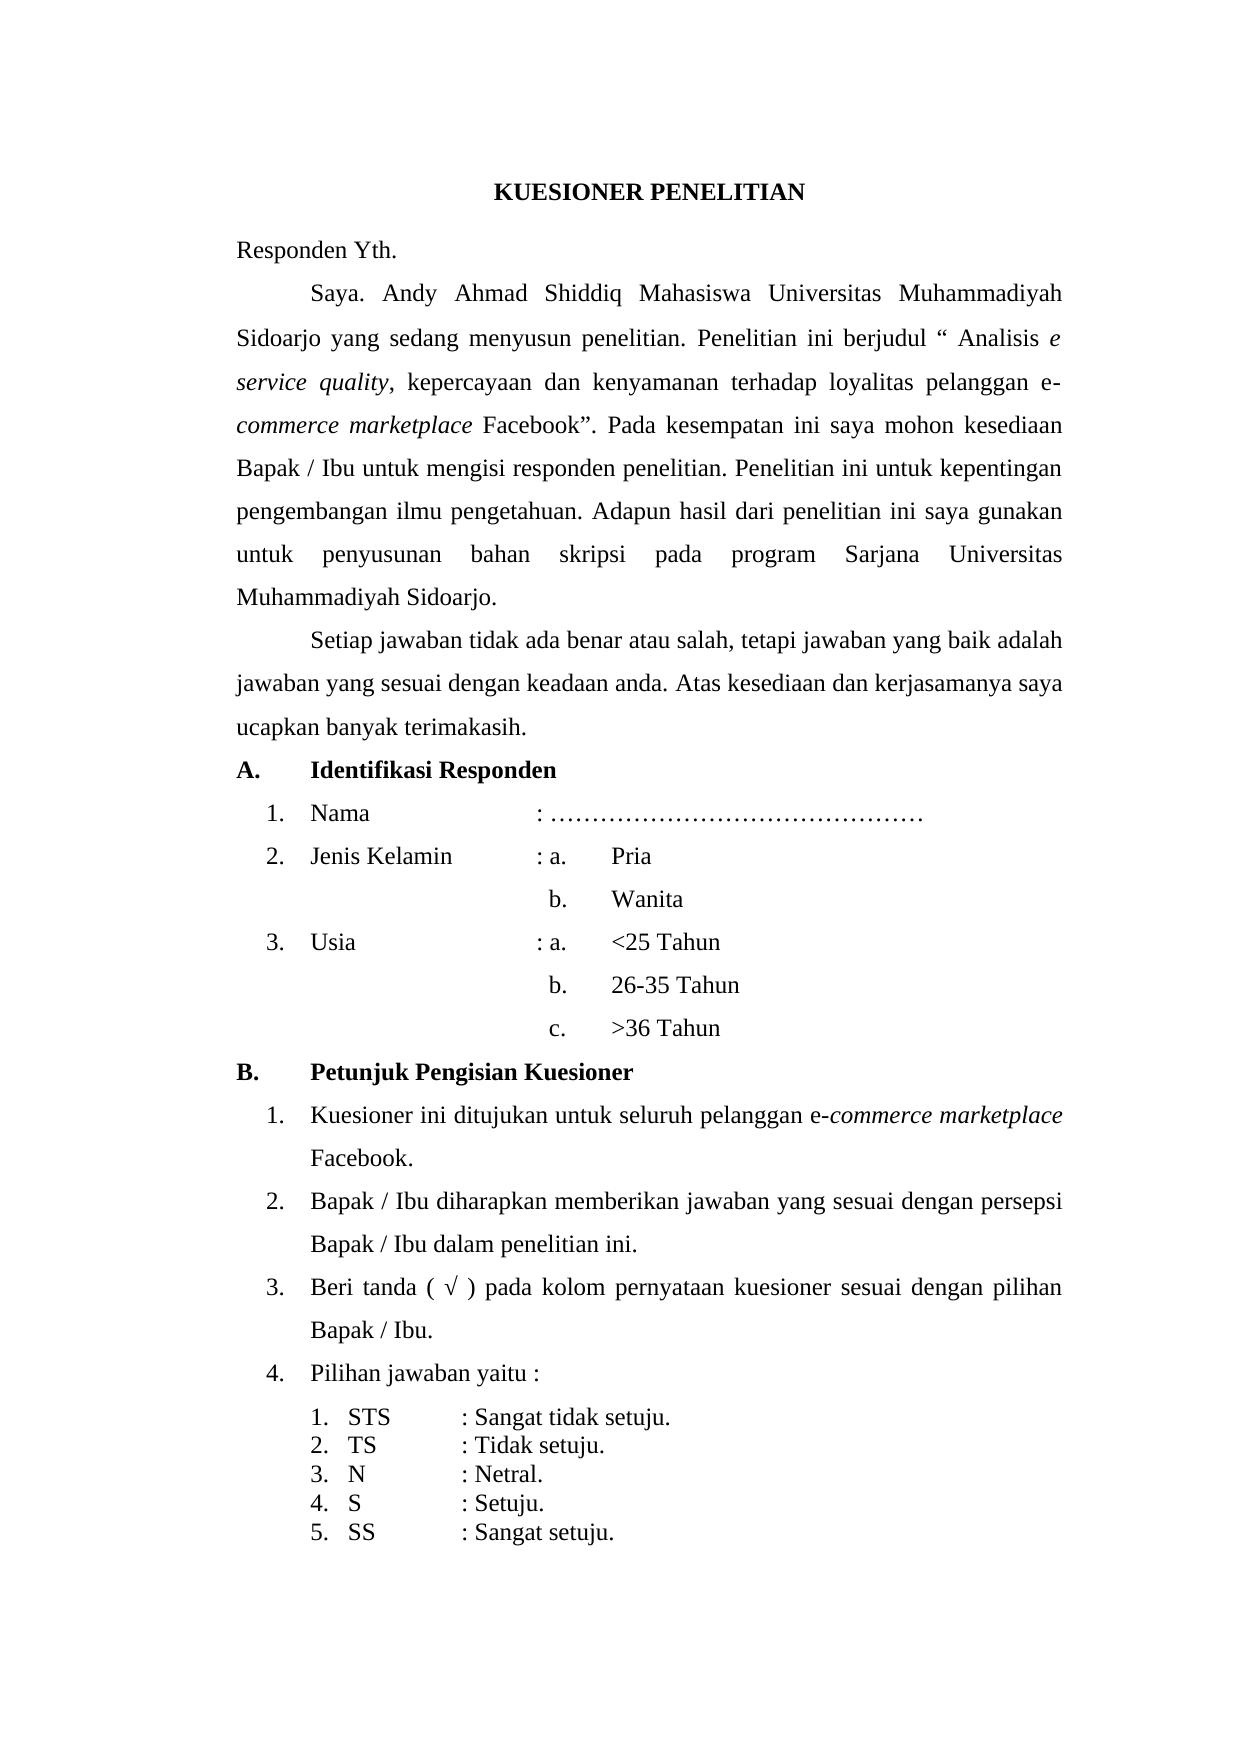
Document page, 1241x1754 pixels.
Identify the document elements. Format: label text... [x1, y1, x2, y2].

list STS : Sangat tidak setuju. [310, 1402, 1063, 1430]
list Kuesioner ini ditujukan untuk seluruh pelanggan e-commerce marketplace Facebook. [266, 1100, 1063, 1172]
list SS : Sangat setuju. [310, 1517, 1063, 1545]
list TS : Tidak setuju. [310, 1430, 1063, 1459]
list Nama : ……………………………………… [266, 798, 1063, 827]
list b. Wanita [536, 884, 1063, 913]
text Saya. Andy Ahmad Shiddiq Mahasiswa Universitas Muhammadiyah Sidoarjo yang sedang menyusun penelitian. Penelitian ini berjudul “ Analisis e service quality, kepercayaan dan kenyamanan terhadap loyalitas pelanggan e-commerce marketplace Facebook”. Pada kesempatan ini saya mohon kesediaan Bapak / Ibu untuk mengisi responden penelitian. Penelitian ini untuk kepentingan pengembangan ilmu pengetahuan. Adapun hasil dari penelitian ini saya gunakan untuk penyusunan bahan skripsi pada program Sarjana Universitas Muhammadiyah Sidoarjo. [236, 278, 1063, 611]
list N : Netral. [310, 1459, 1063, 1488]
text KUESIONER PENELITIAN [236, 177, 1063, 206]
list b. 26-35 Tahun [536, 970, 1063, 999]
list Identifikasi Responden [236, 755, 1063, 783]
list Usia : a. <25 Tahun [266, 927, 1063, 956]
list Beri tanda ( √ ) pada kolom pernyataan kuesioner sesuai dengan pilihan Bapak / Ibu. [266, 1272, 1063, 1344]
list Petunjuk Pengisian Kuesioner [236, 1057, 1063, 1085]
text Responden Yth. [236, 235, 1063, 263]
list c. >36 Tahun [536, 1013, 1063, 1042]
list Bapak / Ibu diharapkan memberikan jawaban yang sesuai dengan persepsi Bapak / Ibu dalam penelitian ini. [266, 1186, 1063, 1258]
list Pilihan jawaban yaitu : [266, 1358, 1063, 1387]
list S : Setuju. [310, 1488, 1063, 1517]
list Jenis Kelamin : a. Pria [266, 841, 1063, 870]
text Setiap jawaban tidak ada benar atau salah, tetapi jawaban yang baik adalah jawaban yang sesuai dengan keadaan anda. Atas kesediaan dan kerjasamanya saya ucapkan banyak terimakasih. [236, 625, 1063, 740]
